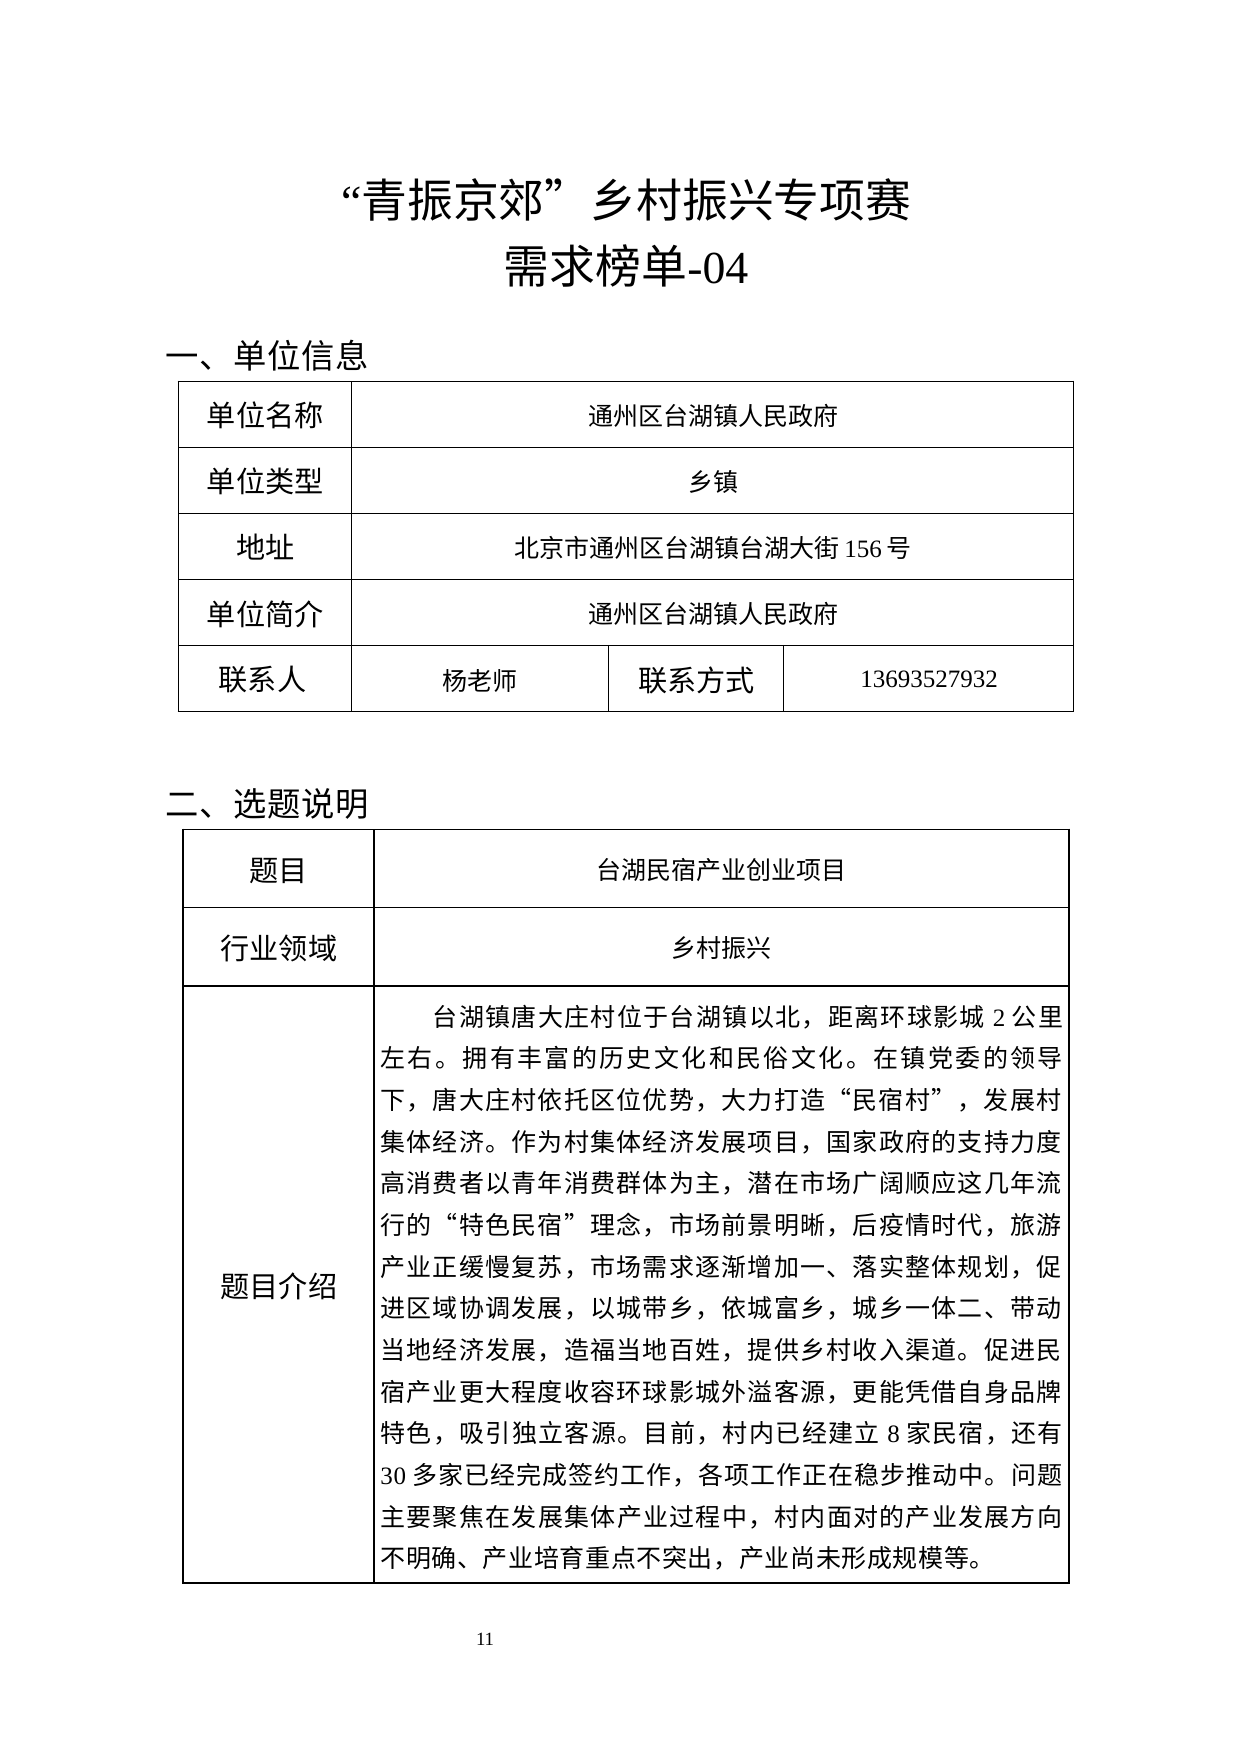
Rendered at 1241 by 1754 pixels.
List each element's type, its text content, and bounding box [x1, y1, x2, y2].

table_cell 北京市通州区台湖镇台湖大街156号 [352, 514, 1073, 579]
text 一、单位信息 [165, 322, 1087, 381]
table_header 通州区台湖镇人民政府 [352, 382, 1073, 447]
text 二、选题说明 [165, 770, 1087, 828]
table_cell 行业领域 [184, 908, 373, 985]
table_cell 单位简介 [179, 580, 351, 645]
table_header 题目 [184, 830, 373, 907]
table_cell 题目介绍 [184, 987, 373, 1582]
table_cell 单位类型 [179, 448, 351, 513]
table_cell 台湖镇唐大庄村位于台湖镇以北，距离环球影城2公里左右。拥有丰富的历史文化和民俗文化。在镇党委的领导下，唐大庄村依托区位优势，大力打造“民宿村”，发展村集体经济。作为村集体经济发展项目，国家政府的支持力度高消费者以青年消费群体为主，潜在市场广阔顺应这几年流行的“特色民宿”理念，市场前景明晰，后疫情时代，旅游产业正缓慢复苏，市场需求逐渐增加一、落实整体规划，促进区域协调发展，以城带乡，依城富乡，城乡一体二、带动当地经济发展，造福当地百姓，提供乡村收入渠道。促进民宿产业更大程度收容环球影城外溢客源，更能凭借自身品牌特色，吸引独立客源。目前，村内已经建立8家民宿，还有30多家已经完成签约工作，各项工作正在稳步推动中。问题主要聚焦在发展集体产业过程中，村内面对的产业发展方向不明确、产业培育重点不突出，产业尚未形成规模等。 [375, 987, 1068, 1582]
table_cell 杨老师 [352, 646, 608, 711]
table_cell 乡村振兴 [375, 908, 1068, 985]
table_cell 通州区台湖镇人民政府 [352, 580, 1073, 645]
table_cell 地址 [179, 514, 351, 579]
table_header 台湖民宿产业创业项目 [375, 830, 1068, 907]
table_header 单位名称 [179, 382, 351, 447]
table_cell 联系方式 [609, 646, 783, 711]
text 需求榜单-04 [165, 230, 1087, 297]
table_cell 乡镇 [352, 448, 1073, 513]
table_cell 13693527932 [784, 646, 1073, 711]
text “青振京郊”乡村振兴专项赛 [165, 168, 1087, 230]
table_cell 联系人 [179, 646, 351, 711]
